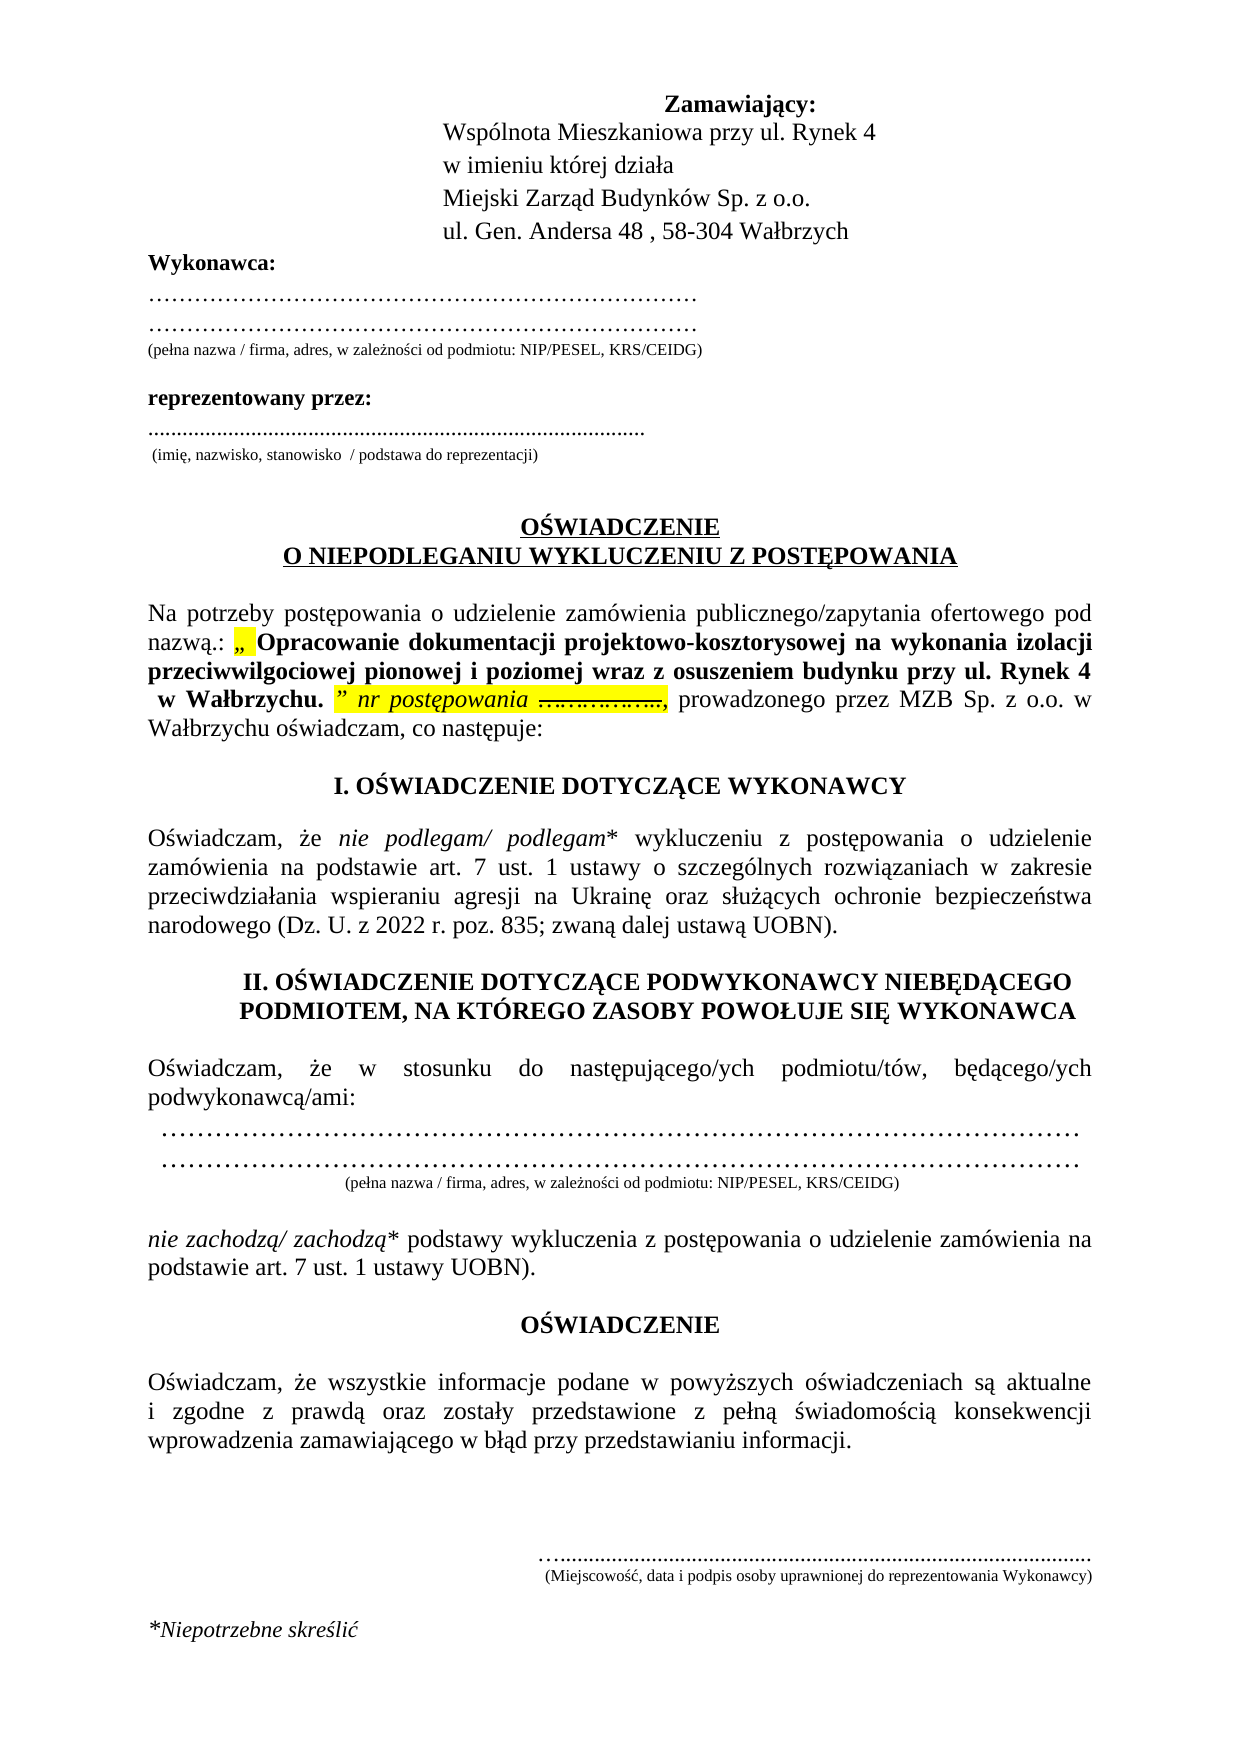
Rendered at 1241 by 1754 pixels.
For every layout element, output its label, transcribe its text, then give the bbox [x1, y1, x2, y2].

text Zamawiający: [664, 89, 1092, 117]
text I. OŚWIADCZENIE DOTYCZĄCE WYKONAWCY [148, 771, 1092, 799]
text O NIEPODLEGANIU WYKLUCZENIU Z POSTĘPOWANIA [148, 541, 1092, 569]
text ……………………………………………………………… [148, 310, 1092, 336]
text (Miejscowość, data i podpis osoby uprawnionej do reprezentowania Wykonawcy) [148, 1566, 1092, 1585]
list Oświadczam, że wszystkie informacje podane w powyższych oświadczeniach są aktualne i zgodne z prawdą oraz zostały przedstawione z pełną świadomością konsekwencji wprowadzenia zamawiającego w błąd przy przedstawianiu informacji. [148, 1367, 1092, 1454]
text ……………………………………………………………… [148, 280, 1092, 306]
text reprezentowany przez: [148, 384, 1092, 410]
text ul. Gen. Andersa 48 , 58-304 Wałbrzych [369, 216, 1092, 245]
text Miejski Zarząd Budynków Sp. z o.o. [369, 183, 1092, 212]
text w imieniu której działa [369, 150, 1092, 179]
text ....................................................................................... [148, 414, 1092, 441]
text Wykonawca: [148, 249, 1092, 276]
text (pełna nazwa / firma, adres, w zależności od podmiotu: NIP/PESEL, KRS/CEIDG) [148, 340, 1092, 359]
text …............................................................................................. [148, 1540, 1092, 1566]
text (pełna nazwa / firma, adres, w zależności od podmiotu: NIP/PESEL, KRS/CEIDG) [148, 1173, 1092, 1192]
text *Niepotrzebne skreślić [148, 1614, 1092, 1643]
text Wspólnota Mieszkaniowa przy ul. Rynek 4 [443, 117, 1092, 146]
text (imię, nazwisko, stanowisko / podstawa do reprezentacji) [148, 444, 1092, 464]
list Oświadczam, że nie podlegam/ podlegam* wykluczeniu z postępowania o udzielenie zamówienia na podstawie art. 7 ust. 1 ustawy o szczególnych rozwiązaniach w zakresie przeciwdziałania wspieraniu agresji na Ukrainę oraz służących ochronie bezpieczeństwa narodowego (Dz. U. z 2022 r. poz. 835; zwaną dalej ustawą UOBN). [148, 823, 1092, 938]
text nie zachodzą/ zachodzą* podstawy wykluczenia z postępowania o udzielenie zamówienia na podstawie art. 7 ust. 1 ustawy UOBN). [148, 1224, 1092, 1281]
text ………………………………………………………………………………………… [148, 1142, 1092, 1173]
text OŚWIADCZENIE [148, 512, 1092, 541]
text Na potrzeby postępowania o udzielenie zamówienia publicznego/zapytania ofertowego pod nazwą.: „ Opracowanie dokumentacji projektowo-kosztorysowej na wykonania izolacji przeciwwilgociowej pionowej i poziomej wraz z osuszeniem budynku przy ul. Rynek 4 w Wałbrzychu. ” nr postępowania …………….., prowadzonego przez MZB Sp. z o.o. w Wałbrzychu oświadczam, co następuje: [148, 598, 1092, 742]
text ………………………………………………………………………………………… [148, 1111, 1092, 1142]
text OŚWIADCZENIE [148, 1310, 1092, 1339]
list II. OŚWIADCZENIE DOTYCZĄCE PODWYKONAWCY NIEBĘDĄCEGO PODMIOTEM, NA KTÓREGO ZASOBY POWOŁUJE SIĘ WYKONAWCA [223, 967, 1092, 1025]
text Oświadczam, że w stosunku do następującego/ych podmiotu/tów, będącego/ych podwykonawcą/ami: [148, 1053, 1092, 1111]
